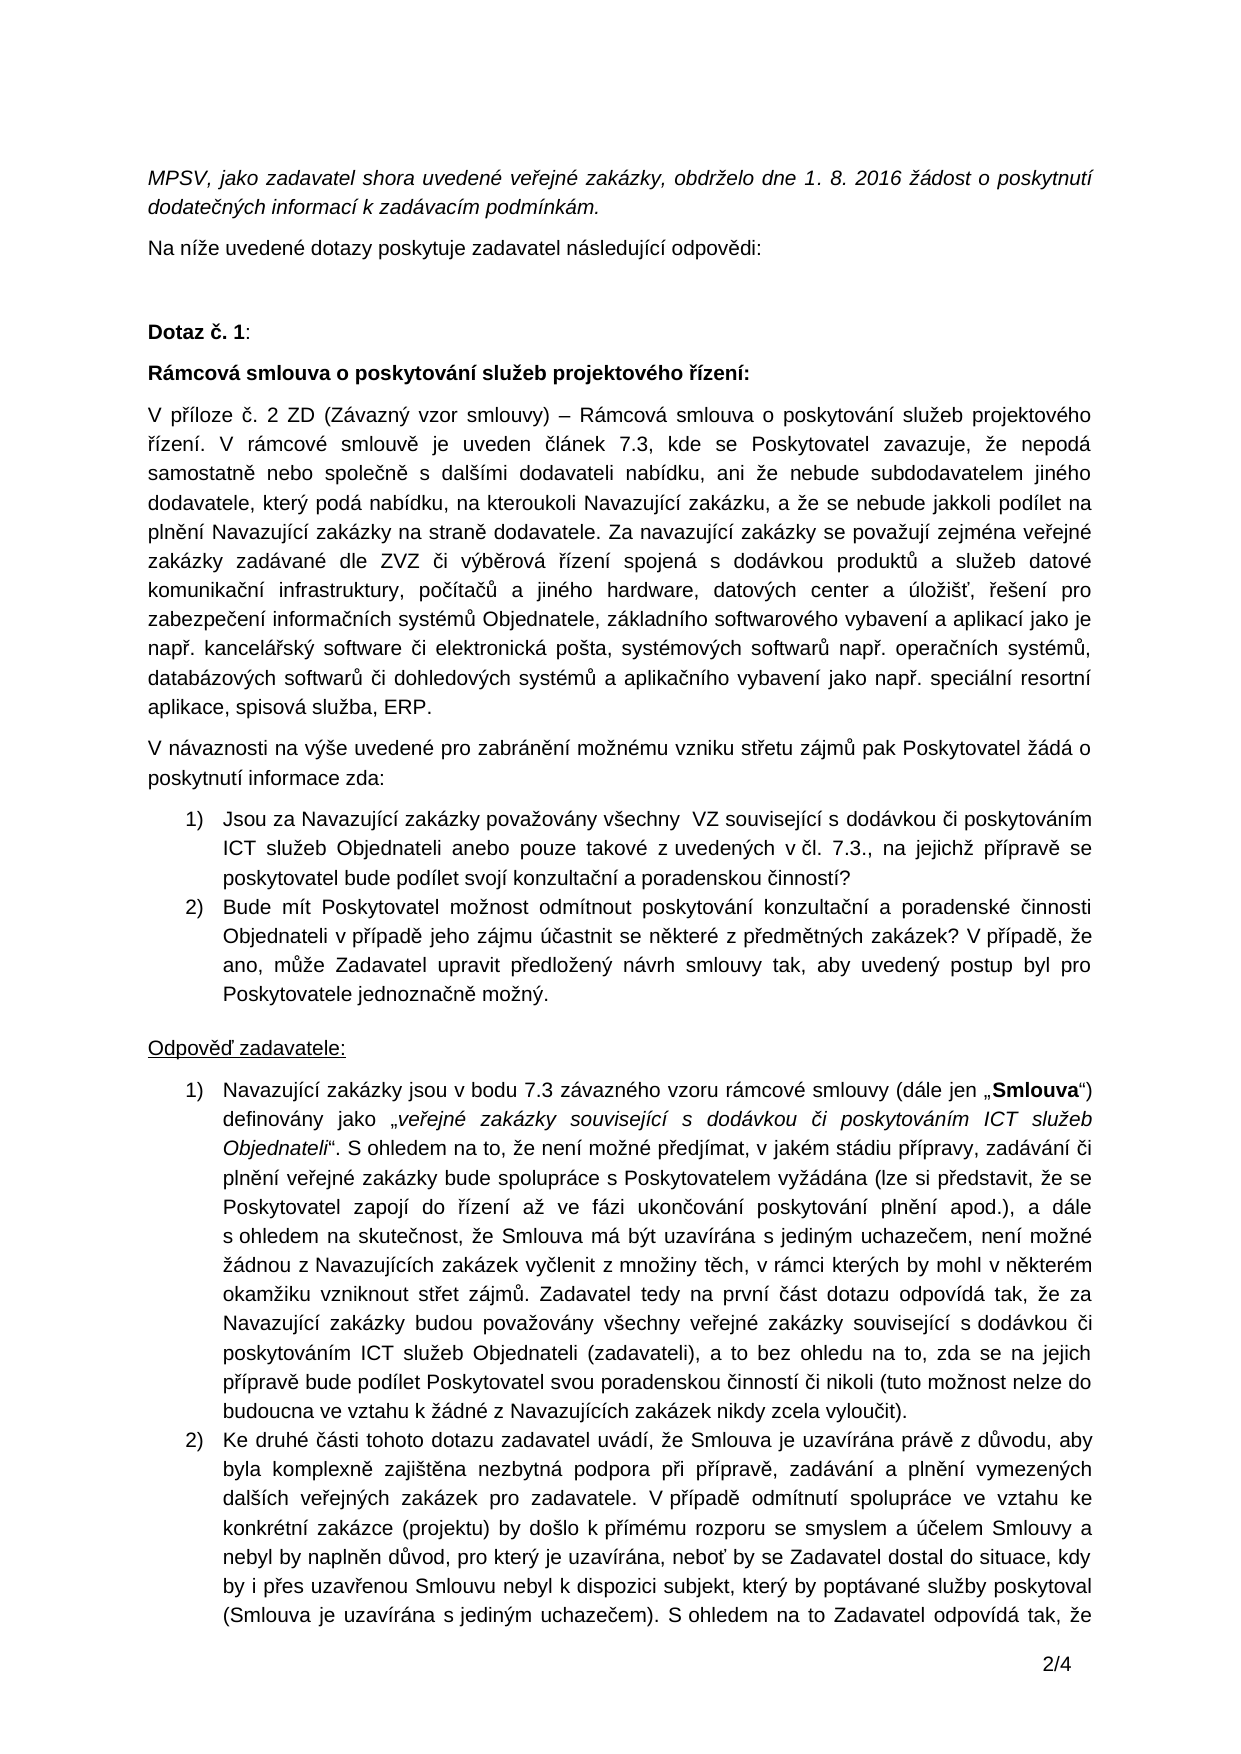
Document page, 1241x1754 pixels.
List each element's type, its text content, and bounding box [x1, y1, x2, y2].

text V návaznosti na výše uvedené pro zabránění možnému vzniku střetu zájmů pak Poskytovatel žádá o poskytnutí informace zda: [148, 731, 1093, 789]
text MPSV, jako zadavatel shora uvedené veřejné zakázky, obdrželo dne 1. 8. 2016 žádost o poskytnutí dodatečných informací k zadávacím podmínkám. [148, 160, 1093, 218]
text Dotaz č. 1: [148, 314, 1093, 343]
list Jsou za Navazující zakázky považovány všechny VZ související s dodávkou či poskytováním ICT služeb Objednateli anebo pouze takové z uvedených v čl. 7.3., na jejichž přípravě se poskytovatel bude podílet svojí konzultační a poradenskou činností? [185, 802, 1093, 889]
text Rámcová smlouva o poskytování služeb projektového řízení: [148, 356, 1093, 385]
text Odpověď zadavatele: [148, 1031, 1093, 1060]
text V příloze č. 2 ZD (Závazný vzor smlouvy) – Rámcová smlouva o poskytování služeb projektového řízení. V rámcové smlouvě je uveden článek 7.3, kde se Poskytovatel zavazuje, že nepodá samostatně nebo společně s dalšími dodavateli nabídku, ani že nebude subdodavatelem jiného dodavatele, který podá nabídku, na kteroukoli Navazující zakázku, a že se nebude jakkoli podílet na plnění Navazující zakázky na straně dodavatele. Za navazující zakázky se považují zejména veřejné zakázky zadávané dle ZVZ či výběrová řízení spojená s dodávkou produktů a služeb datové komunikační infrastruktury, počítačů a jiného hardware, datových center a úložišť, řešení pro zabezpečení informačních systémů Objednatele, základního softwarového vybavení a aplikací jako je např. kancelářský software či elektronická pošta, systémových softwarů např. operačních systémů, databázových softwarů či dohledových systémů a aplikačního vybavení jako např. speciální resortní aplikace, spisová služba, ERP. [148, 398, 1093, 718]
list Bude mít Poskytovatel možnost odmítnout poskytování konzultační a poradenské činnosti Objednateli v případě jeho zájmu účastnit se některé z předmětných zakázek? V případě, že ano, může Zadavatel upravit předložený návrh smlouvy tak, aby uvedený postup byl pro Poskytovatele jednoznačně možný. [185, 889, 1093, 1006]
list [185, 1423, 1093, 1627]
text Na níže uvedené dotazy poskytuje zadavatel následující odpovědi: [148, 231, 1093, 260]
list Navazující zakázky jsou v bodu 7.3 závazného vzoru rámcové smlouvy (dále jen „Smlouva“) definovány jako „veřejné zakázky související s dodávkou či poskytováním ICT služeb Objednateli“. S ohledem na to, že není možné předjímat, v jakém stádiu přípravy, zadávání či plnění veřejné zakázky bude spolupráce s Poskytovatelem vyžádána (lze si představit, že se Poskytovatel zapojí do řízení až ve fázi ukončování poskytování plnění apod.), a dále s ohledem na skutečnost, že Smlouva má být uzavírána s jediným uchazečem, není možné žádnou z Navazujících zakázek vyčlenit z množiny těch, v rámci kterých by mohl v některém okamžiku vzniknout střet zájmů. Zadavatel tedy na první část dotazu odpovídá tak, že za Navazující zakázky budou považovány všechny veřejné zakázky související s dodávkou či poskytováním ICT služeb Objednateli (zadavateli), a to bez ohledu na to, zda se na jejich přípravě bude podílet Poskytovatel svou poradenskou činností či nikoli (tuto možnost nelze do budoucna ve vztahu k žádné z Navazujících zakázek nikdy zcela vyloučit). [185, 1073, 1093, 1423]
